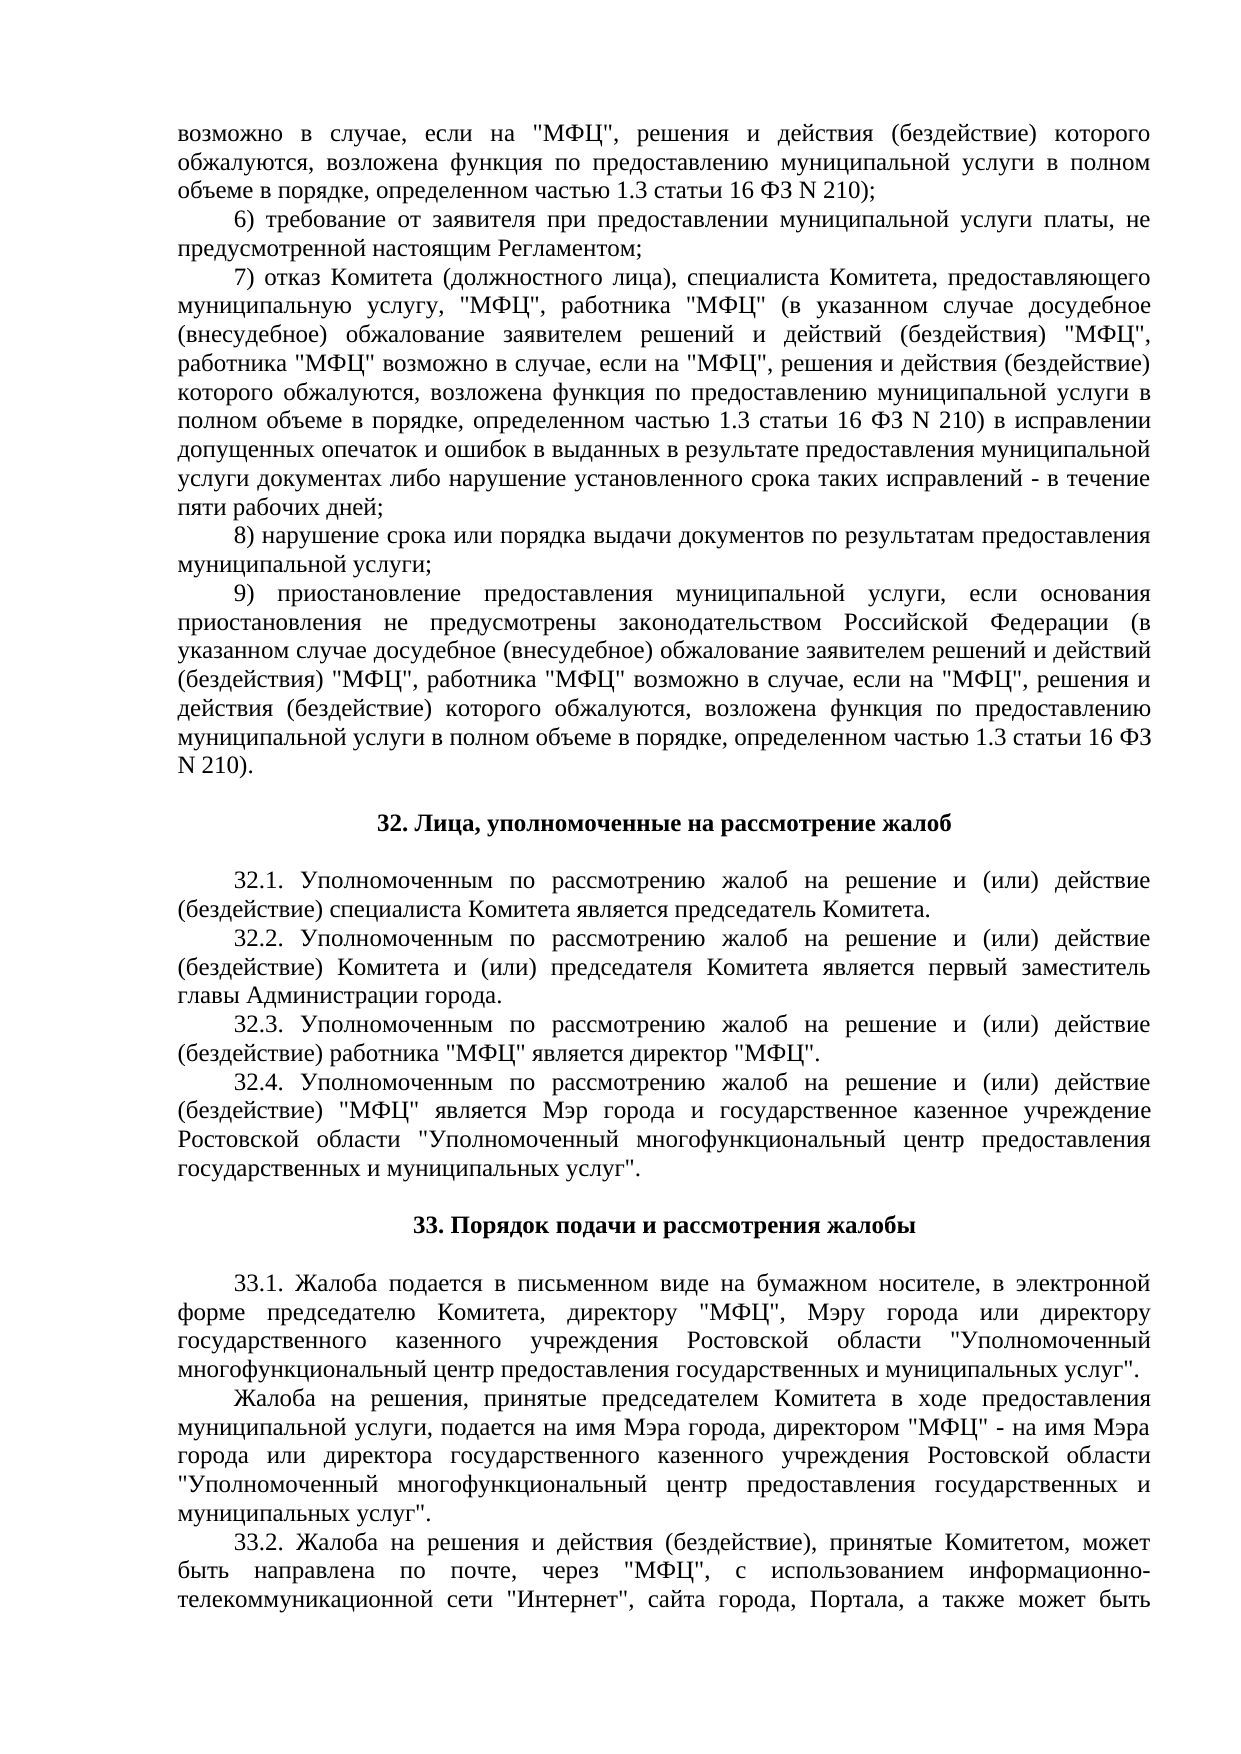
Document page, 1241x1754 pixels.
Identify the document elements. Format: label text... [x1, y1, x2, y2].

title 33. Порядок подачи и рассмотрения жалобы [177, 1211, 1152, 1239]
text 8) нарушение срока или порядка выдачи документов по результатам предоставления муниципальной услуги; [177, 521, 1152, 578]
text 9) приостановление предоставления муниципальной услуги, если основания приостановления не предусмотрены законодательством Российской Федерации (в указанном случае досудебное (внесудебное) обжалование заявителем решений и действий (бездействия) "МФЦ", работника "МФЦ" возможно в случае, если на "МФЦ", решения и действия (бездействие) которого обжалуются, возложена функция по предоставлению муниципальной услуги в полном объеме в порядке, определенном частью 1.3 статьи 16 ФЗ N 210). [177, 578, 1152, 779]
text 32.1. Уполномоченным по рассмотрению жалоб на решение и (или) действие (бездействие) специалиста Комитета является председатель Комитета. [177, 866, 1152, 923]
text 32.4. Уполномоченным по рассмотрению жалоб на решение и (или) действие (бездействие) "МФЦ" является Мэр города и государственное казенное учреждение Ростовской области "Уполномоченный многофункциональный центр предоставления государственных и муниципальных услуг". [177, 1067, 1152, 1182]
text 7) отказ Комитета (должностного лица), специалиста Комитета, предоставляющего муниципальную услугу, "МФЦ", работника "МФЦ" (в указанном случае досудебное (внесудебное) обжалование заявителем решений и действий (бездействия) "МФЦ", работника "МФЦ" возможно в случае, если на "МФЦ", решения и действия (бездействие) которого обжалуются, возложена функция по предоставлению муниципальной услуги в полном объеме в порядке, определенном частью 1.3 статьи 16 ФЗ N 210) в исправлении допущенных опечаток и ошибок в выданных в результате предоставления муниципальной услуги документах либо нарушение установленного срока таких исправлений - в течение пяти рабочих дней; [177, 262, 1152, 521]
text Жалоба на решения, принятые председателем Комитета в ходе предоставления муниципальной услуги, подается на имя Мэра города, директором "МФЦ" - на имя Мэра города или директора государственного казенного учреждения Ростовской области "Уполномоченный многофункциональный центр предоставления государственных и муниципальных услуг". [177, 1383, 1152, 1527]
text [177, 1527, 1152, 1613]
title 32. Лица, уполномоченные на рассмотрение жалоб [177, 808, 1152, 837]
text 33.1. Жалоба подается в письменном виде на бумажном носителе, в электронной форме председателю Комитета, директору "МФЦ", Мэру города или директору государственного казенного учреждения Ростовской области "Уполномоченный многофункциональный центр предоставления государственных и муниципальных услуг". [177, 1268, 1152, 1383]
text 32.3. Уполномоченным по рассмотрению жалоб на решение и (или) действие (бездействие) работника "МФЦ" является директор "МФЦ". [177, 1009, 1152, 1067]
text 32.2. Уполномоченным по рассмотрению жалоб на решение и (или) действие (бездействие) Комитета и (или) председателя Комитета является первый заместитель главы Администрации города. [177, 923, 1152, 1009]
text 6) требование от заявителя при предоставлении муниципальной услуги платы, не предусмотренной настоящим Регламентом; [177, 204, 1152, 262]
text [177, 118, 1152, 204]
